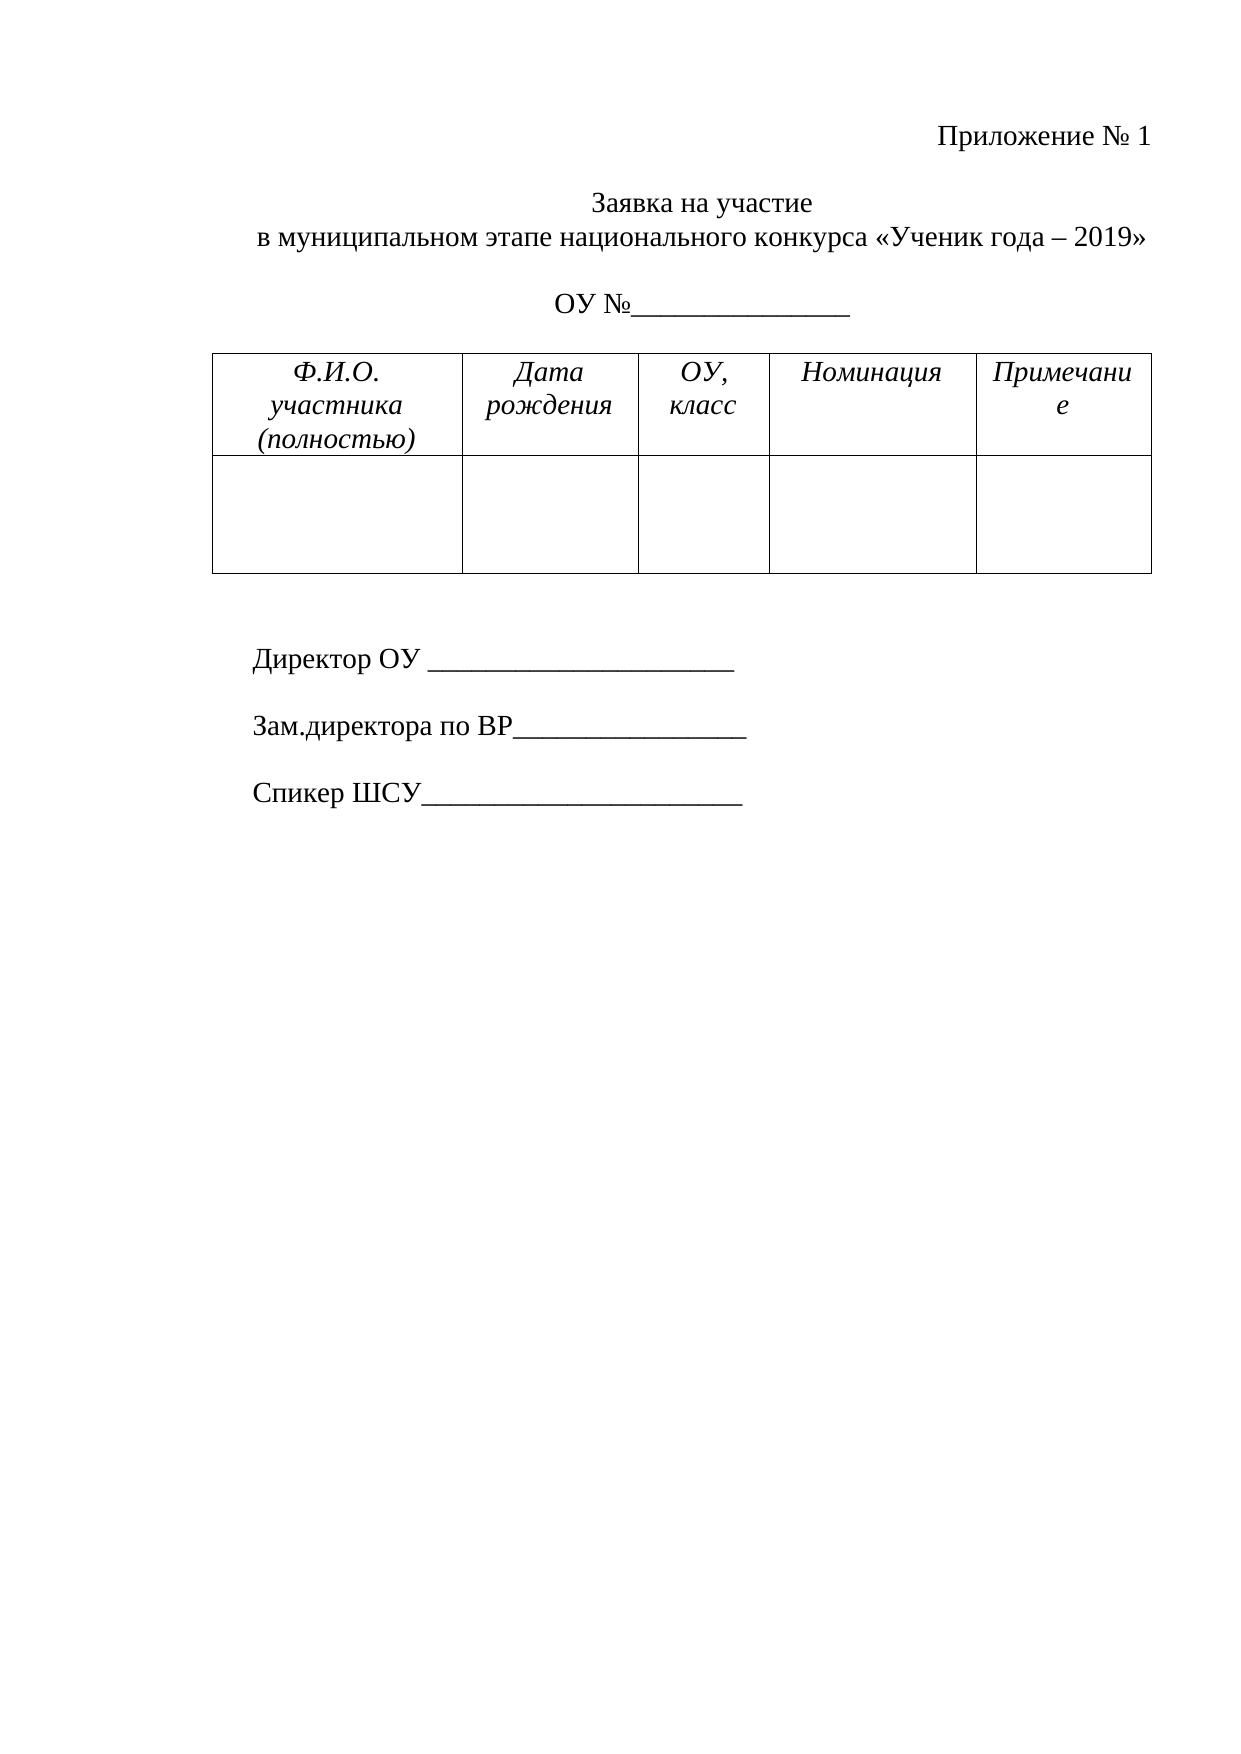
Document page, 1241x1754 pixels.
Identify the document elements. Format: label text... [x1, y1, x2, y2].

table_cell [463, 456, 638, 573]
text ОУ №_______________ [252, 286, 1152, 319]
table_header Дата рождения [463, 354, 638, 454]
text Заявка на участие [252, 185, 1152, 219]
table_cell [213, 456, 462, 573]
text Зам.директора по ВР________________ [252, 708, 1152, 741]
table_header Номинация [770, 354, 976, 454]
table_cell [977, 456, 1151, 573]
table_header Ф.И.О. участника (полностью) [213, 354, 462, 454]
table_header Примечание [977, 354, 1151, 454]
table_cell [770, 456, 976, 573]
text в муниципальном этапе национального конкурса «Ученик года – 2019» [252, 219, 1152, 252]
table_header ОУ, класс [639, 354, 769, 454]
text Спикер ШСУ______________________ [252, 775, 1152, 808]
text Директор ОУ _____________________ [252, 641, 1152, 674]
table_cell [639, 456, 769, 573]
text Приложение № 1 [252, 118, 1152, 152]
